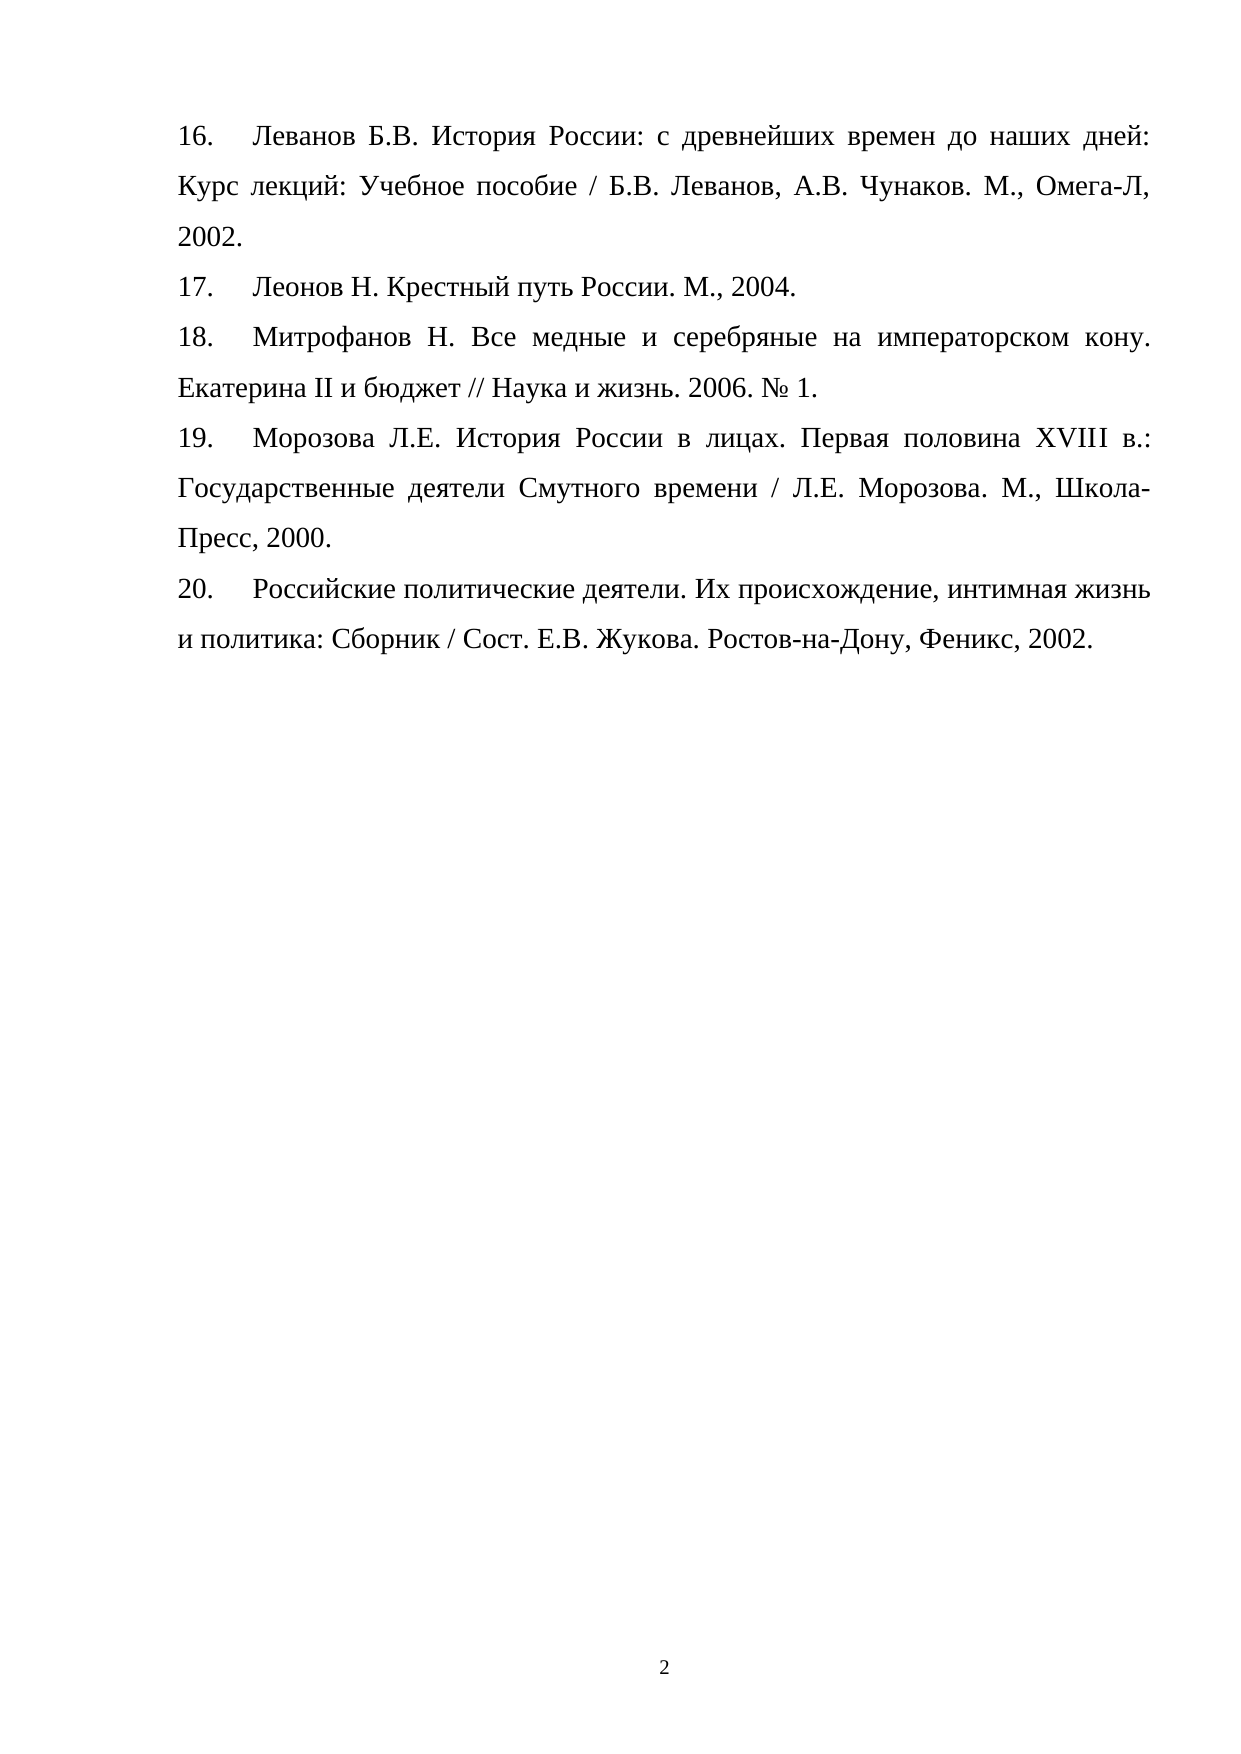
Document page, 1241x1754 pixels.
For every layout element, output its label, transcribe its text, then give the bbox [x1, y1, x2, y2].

list Российские политические деятели. Их происхождение, интимная жизнь и политика: Сборник / Сост. Е.В. Жукова. Ростов-на-Дону, Феникс, 2002. [177, 571, 1152, 655]
list Леванов Б.В. История России: с древнейших времен до наших дней: Курс лекций: Учебное пособие / Б.В. Леванов, А.В. Чунаков. М., Омега-Л, 2002. [177, 118, 1152, 252]
list Митрофанов Н. Все медные и серебряные на императорском кону. Екатерина II и бюджет // Наука и жизнь. 2006. № 1. [177, 319, 1152, 403]
list Морозова Л.Е. История России в лицах. Первая половина XVIII в.: Государственные деятели Смутного времени / Л.Е. Морозова. М., Школа-Пресс, 2000. [177, 420, 1152, 554]
list Леонов Н. Крестный путь России. М., 2004. [177, 269, 1152, 303]
